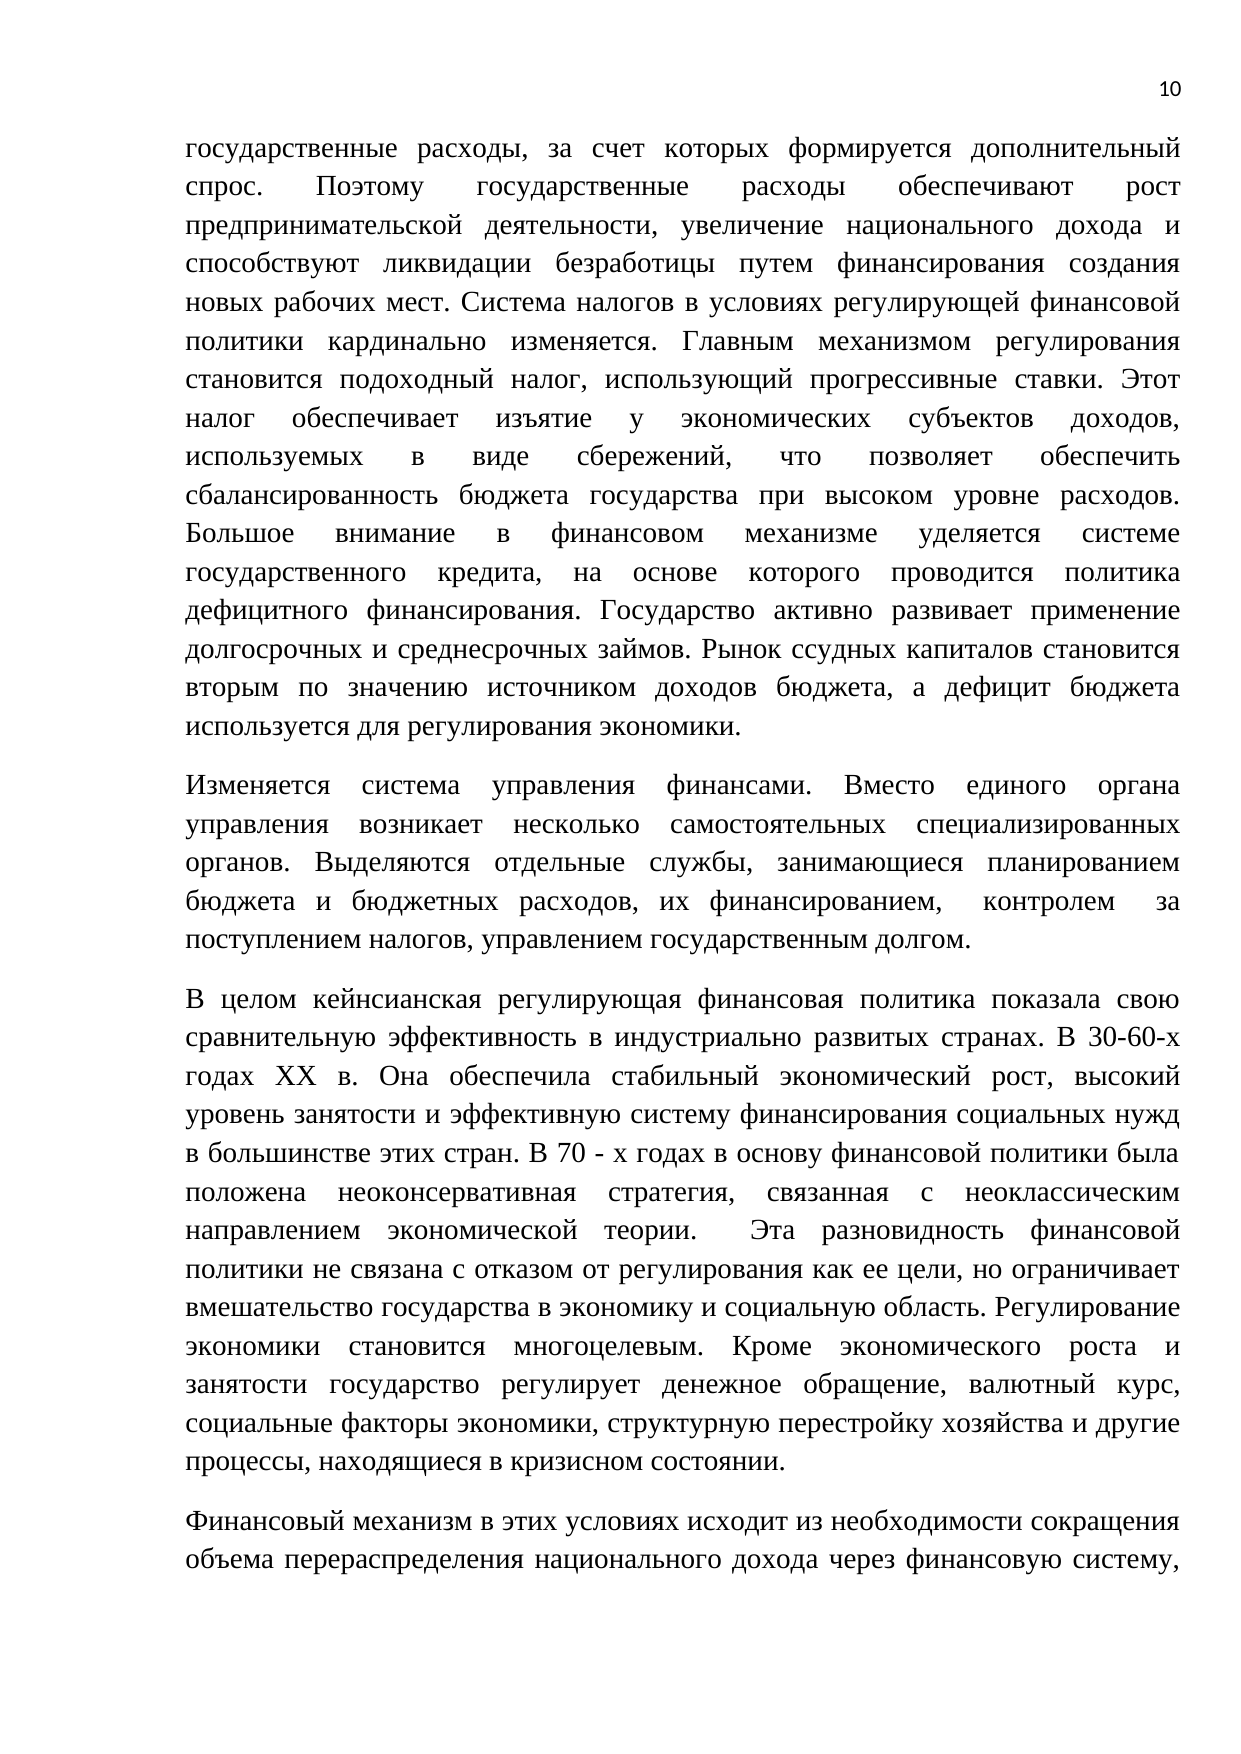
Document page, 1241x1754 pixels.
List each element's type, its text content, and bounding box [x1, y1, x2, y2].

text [185, 130, 1181, 742]
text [185, 1503, 1181, 1575]
text В целом кейнсианская регулирующая финансовая политика показала свою сравнительную эффективность в индустриально развитых странах. В 30-60-х годах ХХ в. Она обеспечила стабильный экономический рост, высокий уровень занятости и эффективную систему финансирования социальных нужд в большинстве этих стран. В 70 - х годах в основу финансовой политики была положена неоконсервативная стратегия, связанная с неоклассическим направлением экономической теории. Эта разновидность финансовой политики не связана с отказом от регулирования как ее цели, но ограничивает вмешательство государства в экономику и социальную область. Регулирование экономики становится многоцелевым. Кроме экономического роста и занятости государство регулирует денежное обращение, валютный курс, социальные факторы экономики, структурную перестройку хозяйства и другие процессы, находящиеся в кризисном состоянии. [185, 981, 1181, 1477]
text Изменяется система управления финансами. Вместо единого органа управления возникает несколько самостоятельных специализированных органов. Выделяются отдельные службы, занимающиеся планированием бюджета и бюджетных расходов, их финансированием, контролем за поступлением налогов, управлением государственным долгом. [185, 767, 1181, 955]
